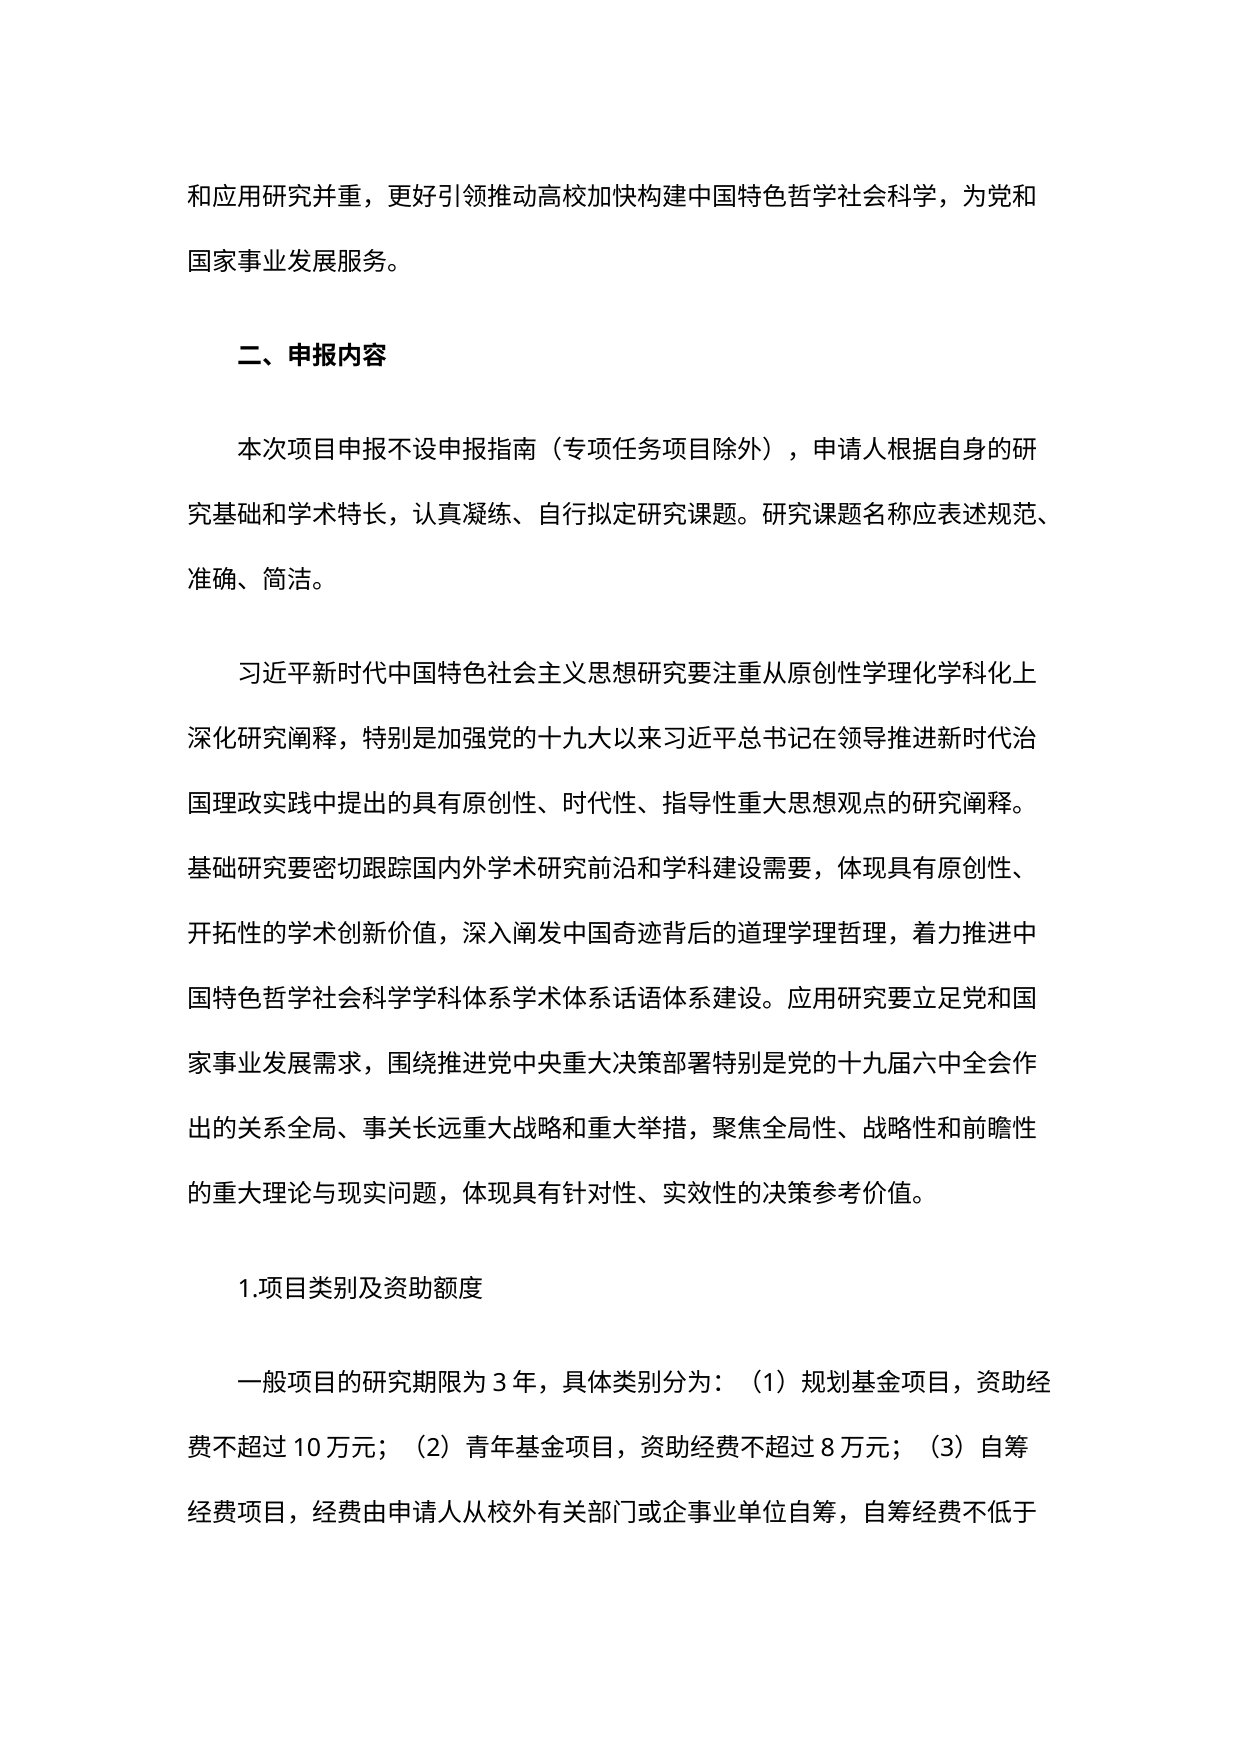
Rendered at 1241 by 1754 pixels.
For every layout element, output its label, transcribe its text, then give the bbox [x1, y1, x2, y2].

text 本次项目申报不设申报指南（专项任务项目除外），申请人根据自身的研究基础和学术特长，认真凝练、自行拟定研究课题。研究课题名称应表述规范、准确、简洁。 [187, 415, 1053, 610]
text 习近平新时代中国特色社会主义思想研究要注重从原创性学理化学科化上深化研究阐释，特别是加强党的十九大以来习近平总书记在领导推进新时代治国理政实践中提出的具有原创性、时代性、指导性重大思想观点的研究阐释。基础研究要密切跟踪国内外学术研究前沿和学科建设需要，体现具有原创性、开拓性的学术创新价值，深入阐发中国奇迹背后的道理学理哲理，着力推进中国特色哲学社会科学学科体系学术体系话语体系建设。应用研究要立足党和国家事业发展需求，围绕推进党中央重大决策部署特别是党的十九届六中全会作出的关系全局、事关长远重大战略和重大举措，聚焦全局性、战略性和前瞻性的重大理论与现实问题，体现具有针对性、实效性的决策参考价值。 [187, 639, 1053, 1224]
text 1.项目类别及资助额度 [187, 1254, 1053, 1319]
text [187, 1348, 1053, 1543]
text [187, 162, 1053, 292]
text 二、申报内容 [187, 321, 1053, 386]
